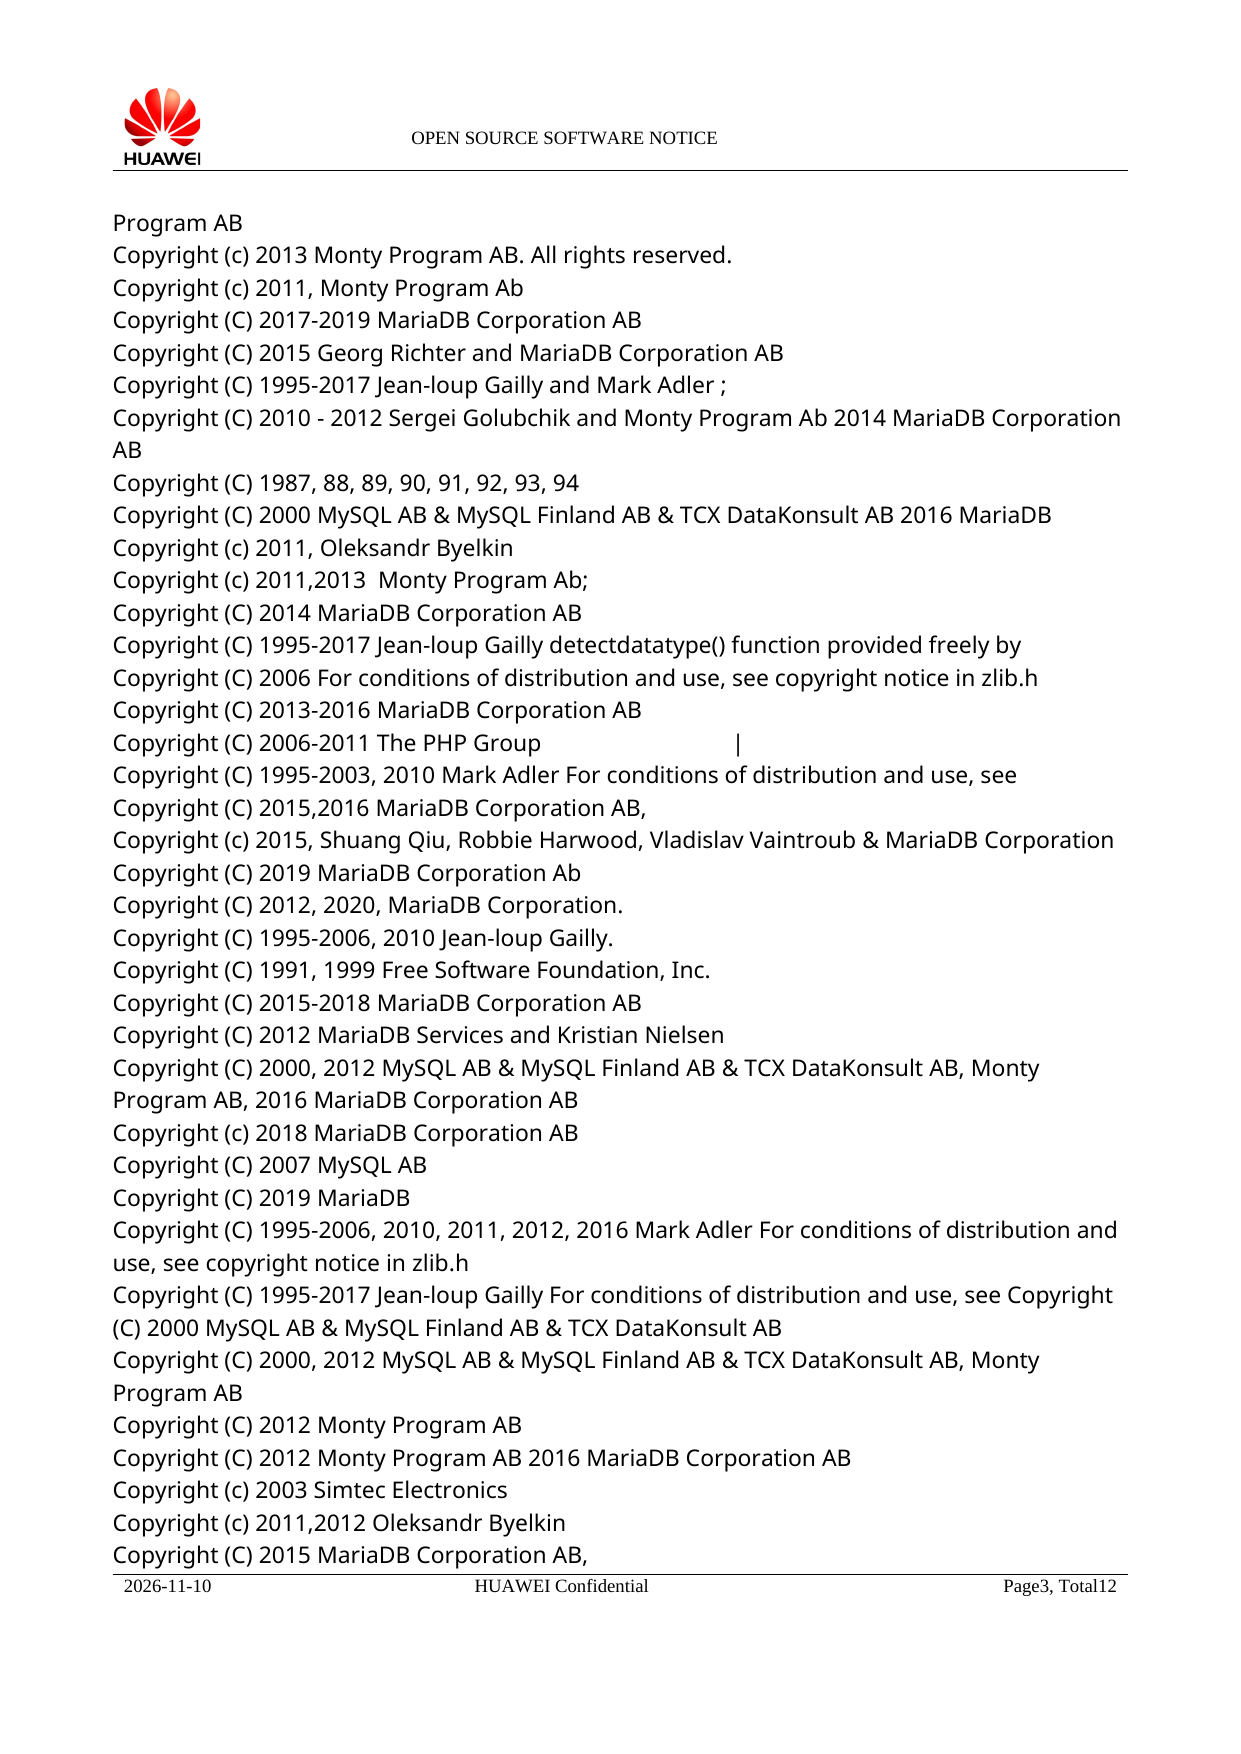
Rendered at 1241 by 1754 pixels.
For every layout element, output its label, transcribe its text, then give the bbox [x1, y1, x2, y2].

picture [124, 88, 201, 165]
